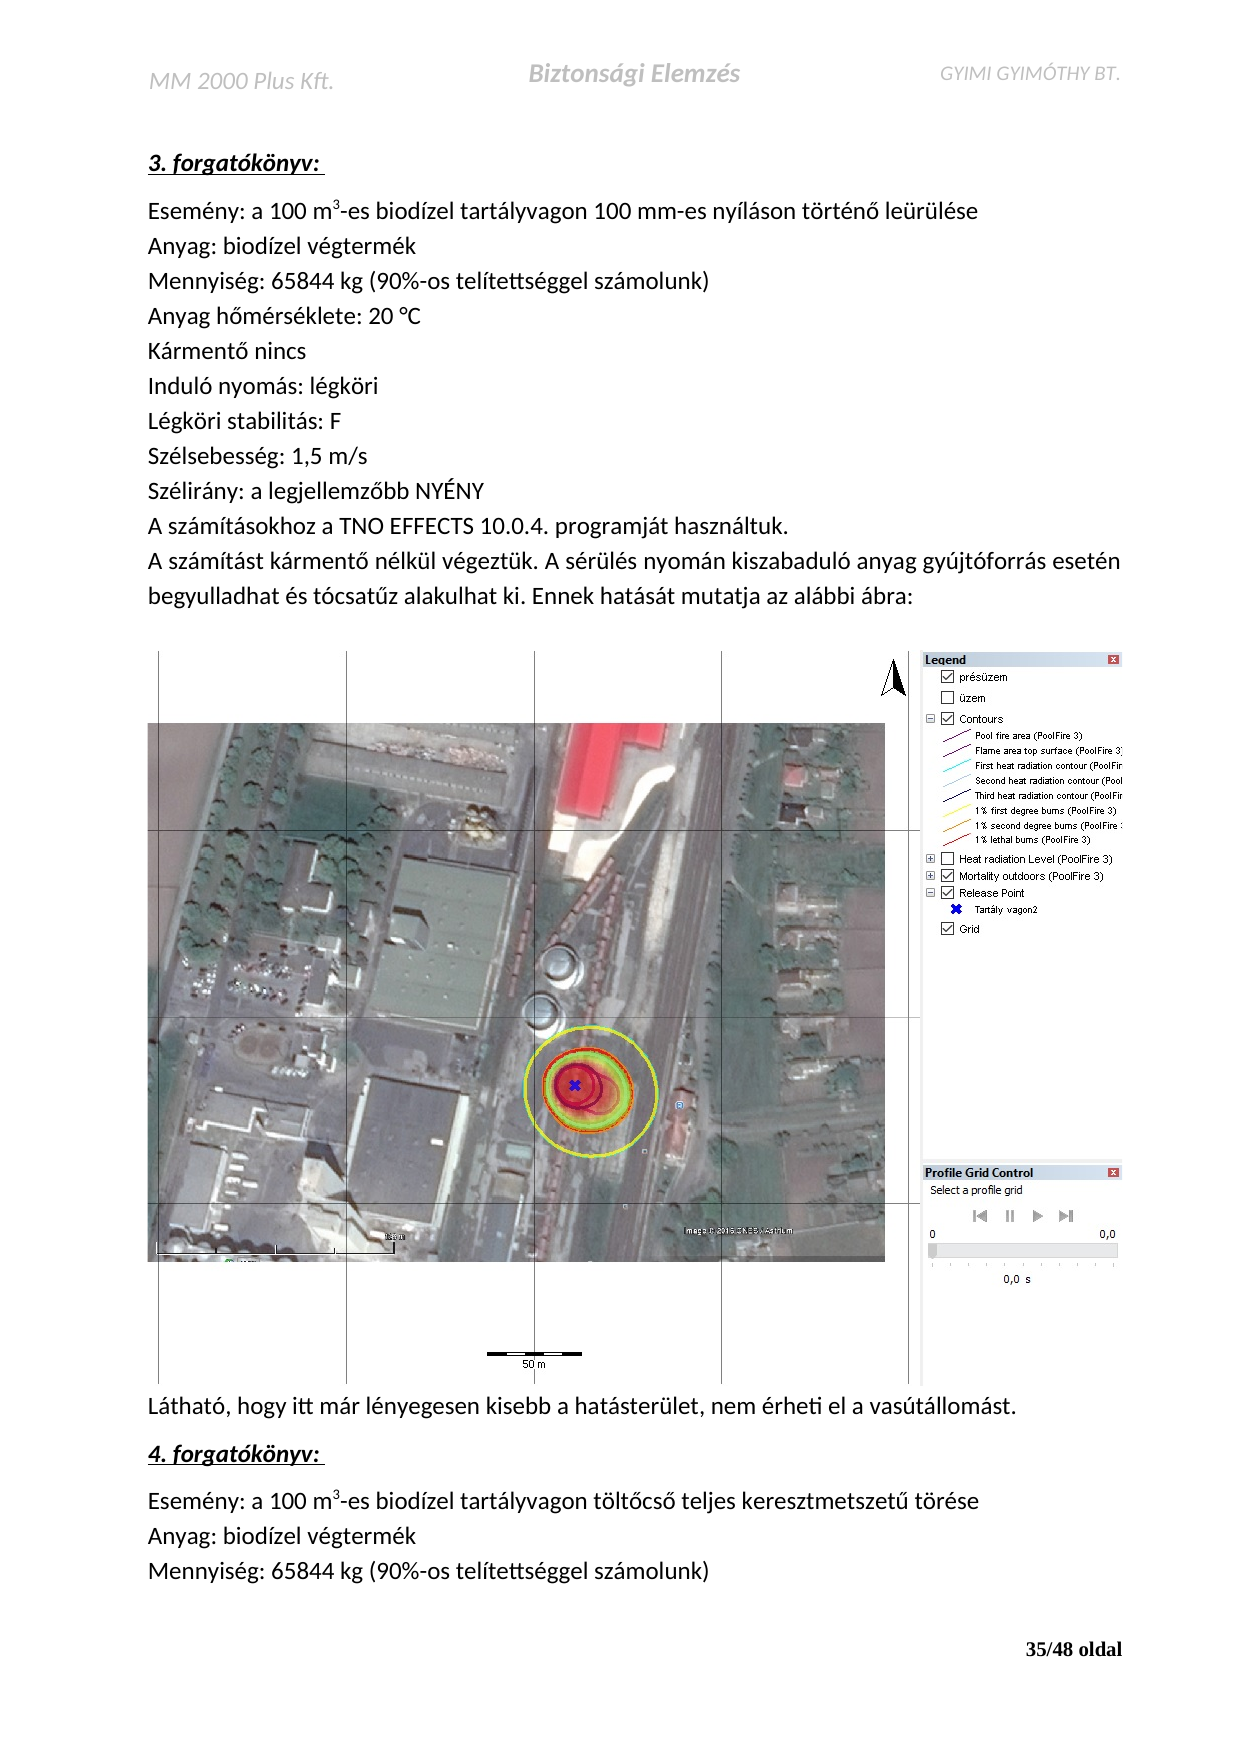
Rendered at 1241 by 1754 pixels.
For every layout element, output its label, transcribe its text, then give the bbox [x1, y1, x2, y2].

text A számításokhoz a TNO EFFECTS 10.0.4. programját használtuk. [148, 510, 1122, 541]
text Mennyiség: 65844 kg (90%-os telítettséggel számolunk) [148, 265, 1122, 296]
text Szélsebesség: 1,5 m/s [148, 440, 1122, 471]
text Induló nyomás: légköri [148, 370, 1122, 401]
text A számítást kármentő nélkül végeztük. A sérülés nyomán kiszabaduló anyag gyújtóforrás esetén begyulladhat és tócsatűz alakulhat ki. Ennek hatását mutatja az alábbi ábra: [148, 545, 1122, 611]
text Esemény: a 100 m3-es biodízel tartályvagon 100 mm-es nyíláson történő leürülése [148, 195, 1122, 226]
text 4. forgatókönyv: [148, 1438, 1122, 1468]
text Szélirány: a legjellemzőbb NYÉNY [148, 475, 1122, 506]
text 3. forgatókönyv: [148, 148, 1122, 178]
text Kármentő nincs [148, 335, 1122, 366]
text Anyag hőmérséklete: 20 °C [148, 300, 1122, 331]
picture [147, 650, 1123, 1386]
text Látható, hogy itt már lényegesen kisebb a hatásterület, nem érheti el a vasútállomást. [148, 1390, 1122, 1421]
text Anyag: biodízel végtermék [148, 230, 1122, 261]
text Mennyiség: 65844 kg (90%-os telítettséggel számolunk) [148, 1555, 1122, 1586]
text Anyag: biodízel végtermék [148, 1520, 1122, 1551]
text Légköri stabilitás: F [148, 405, 1122, 436]
text Esemény: a 100 m3-es biodízel tartályvagon töltőcső teljes keresztmetszetű törése [148, 1485, 1122, 1516]
